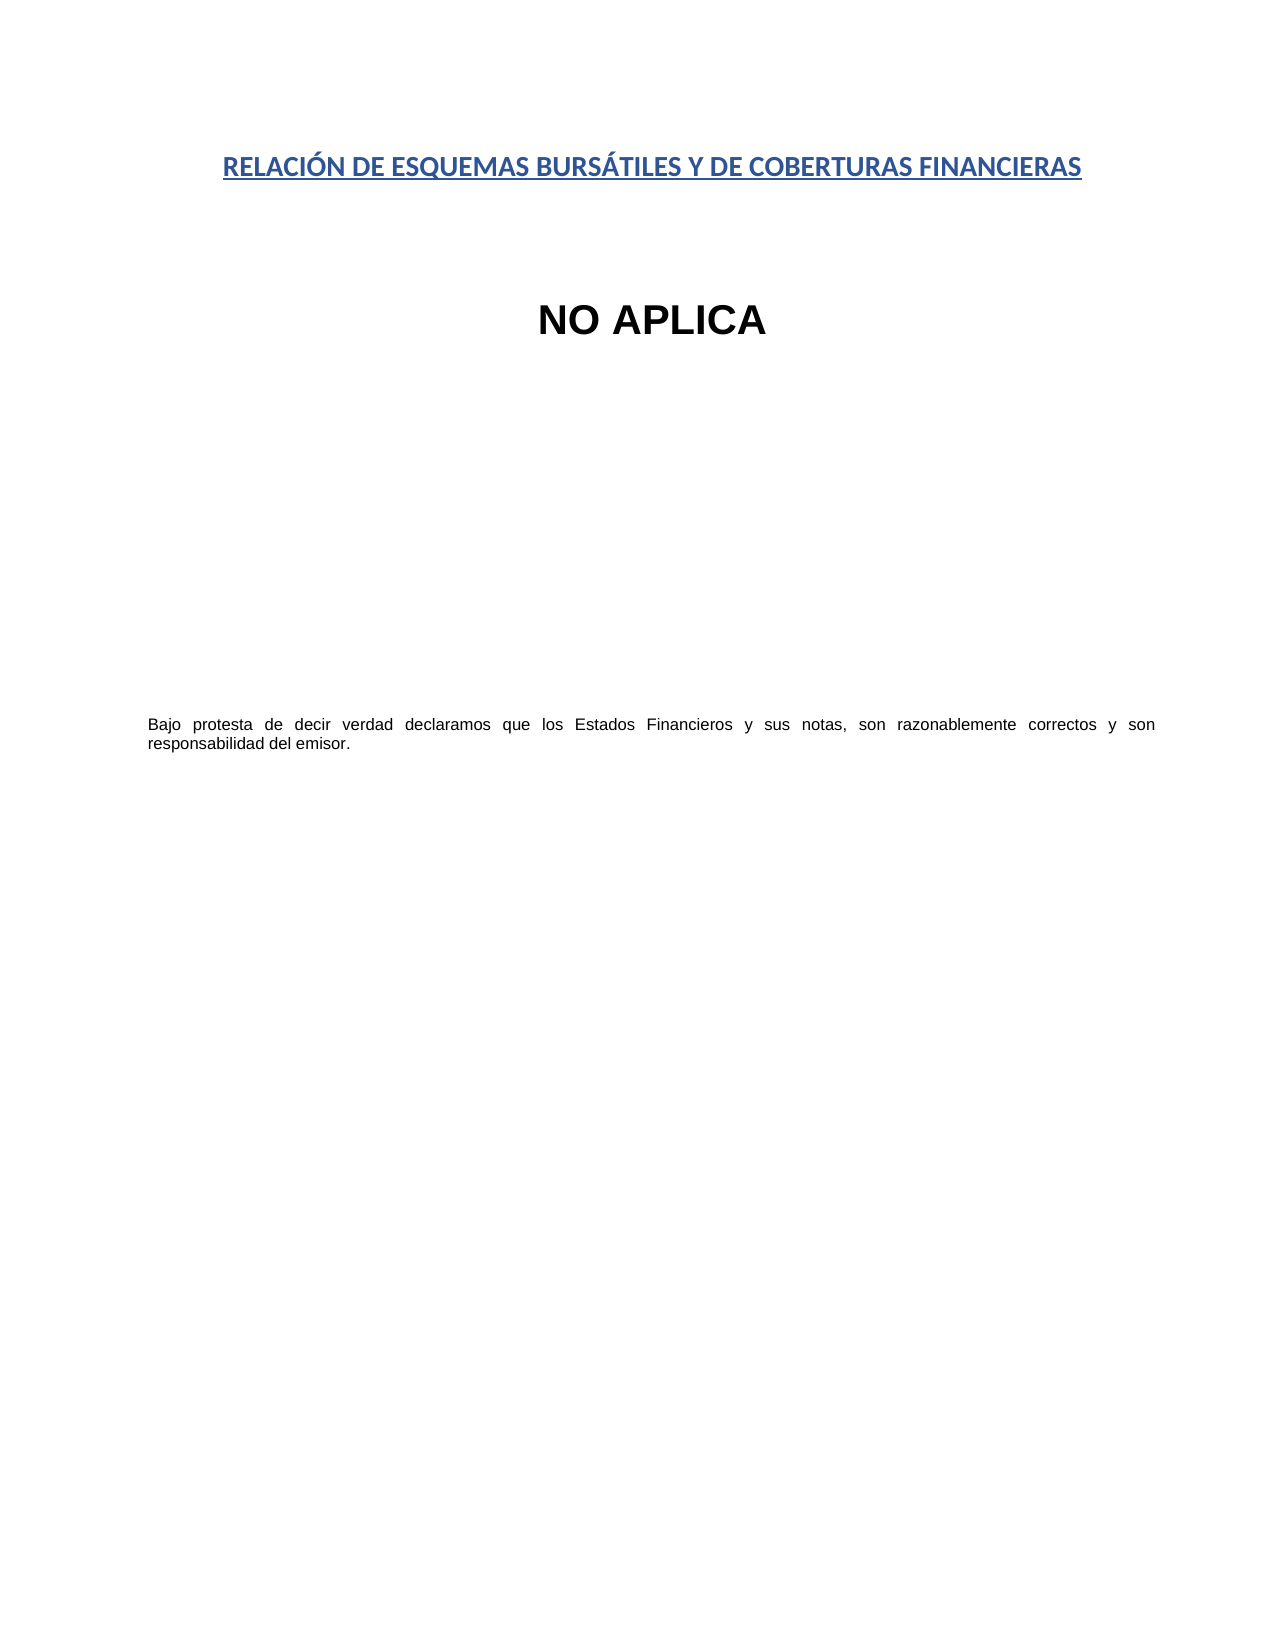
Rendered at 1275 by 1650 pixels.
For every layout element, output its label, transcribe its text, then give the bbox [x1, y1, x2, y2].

text NO APLICA [148, 295, 1157, 343]
text Bajo protesta de decir verdad declaramos que los Estados Financieros y sus notas, son razonablemente correctos y son responsabilidad del emisor. [148, 714, 1157, 753]
text RELACIÓN DE ESQUEMAS BURSÁTILES Y DE COBERTURAS FINANCIERAS [148, 148, 1157, 183]
